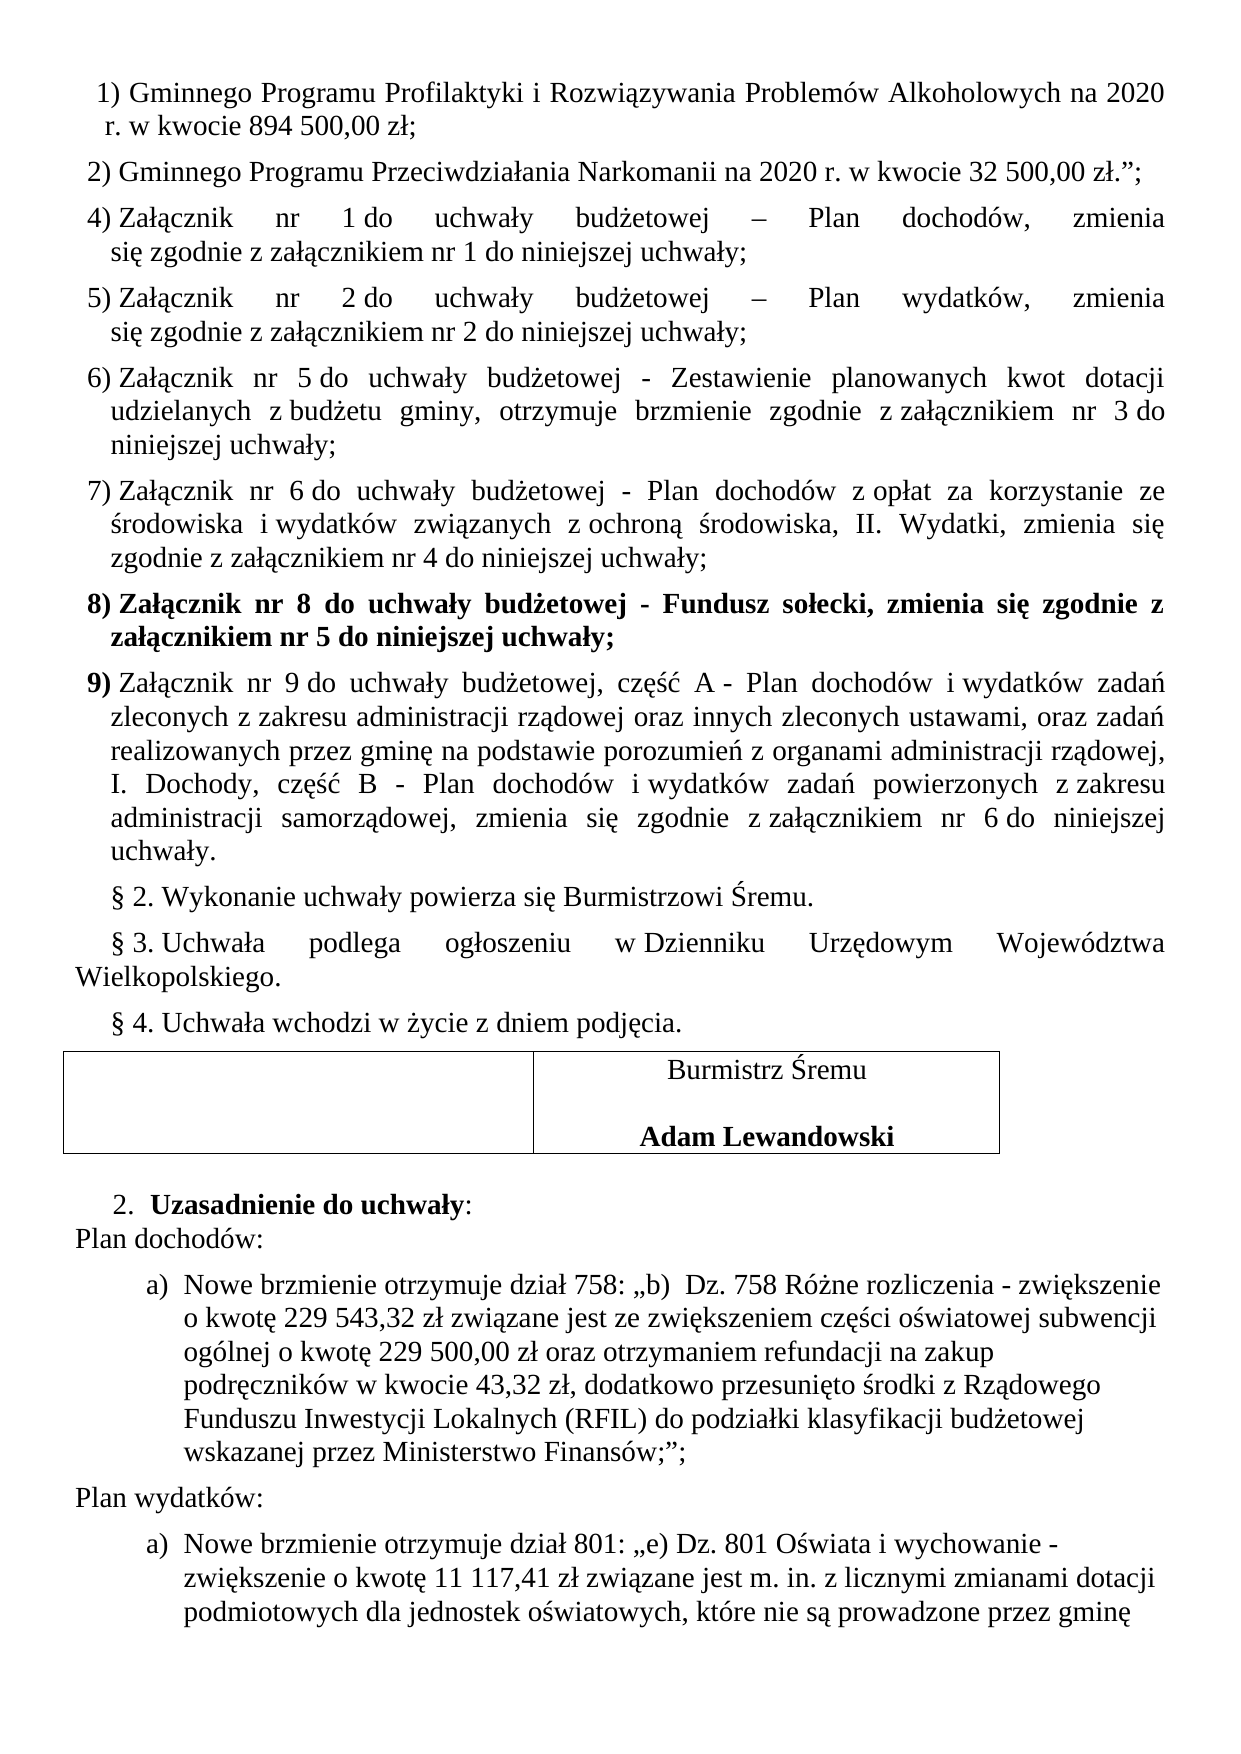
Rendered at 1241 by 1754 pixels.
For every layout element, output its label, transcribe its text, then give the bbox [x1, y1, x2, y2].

text 2) Gminnego Programu Przeciwdziałania Narkomanii na 2020 r. w kwocie 32 500,00 zł.”; [87, 154, 1165, 188]
text 7) Załącznik nr 6 do uchwały budżetowej - Plan dochodów z opłat za korzystanie ze środowiska i wydatków związanych z ochroną środowiska, II. Wydatki, zmienia się zgodnie z załącznikiem nr 4 do niniejszej uchwały; [87, 473, 1165, 573]
text 8) Załącznik nr 8 do uchwały budżetowej - Fundusz sołecki, zmienia się zgodnie z załącznikiem nr 5 do niniejszej uchwały; [87, 586, 1165, 653]
text Plan wydatków: [75, 1481, 1165, 1514]
list Uzasadnienie do uchwały: [112, 1187, 1165, 1221]
text § 4. Uchwała wchodzi w życie z dniem podjęcia. [75, 1005, 1165, 1038]
text Plan dochodów: [75, 1221, 1165, 1254]
text 4) Załącznik nr 1 do uchwały budżetowej – Plan dochodów, zmienia się zgodnie z załącznikiem nr 1 do niniejszej uchwały; [87, 201, 1165, 268]
text 6) Załącznik nr 5 do uchwały budżetowej - Zestawienie planowanych kwot dotacji udzielanych z budżetu gminy, otrzymuje brzmienie zgodnie z załącznikiem nr 3 do niniejszej uchwały; [87, 360, 1165, 460]
text § 2. Wykonanie uchwały powierza się Burmistrzowi Śremu. [75, 879, 1165, 913]
text § 3. Uchwała podlega ogłoszeniu w Dzienniku Urzędowym Województwa Wielkopolskiego. [75, 925, 1165, 992]
list Nowe brzmienie otrzymuje dział 758: „b) Dz. 758 Różne rozliczenia - zwiększenie o kwotę 229 543,32 zł związane jest ze zwiększeniem części oświatowej subwencji ogólnej o kwotę 229 500,00 zł oraz otrzymaniem refundacji na zakup podręczników w kwocie 43,32 zł, dodatkowo przesunięto środki z Rządowego Funduszu Inwestycji Lokalnych (RFIL) do podziałki klasyfikacji budżetowej wskazanej przez Ministerstwo Finansów;”; [146, 1267, 1165, 1468]
text 5) Załącznik nr 2 do uchwały budżetowej – Plan wydatków, zmienia się zgodnie z załącznikiem nr 2 do niniejszej uchwały; [87, 280, 1165, 347]
text 1) Gminnego Programu Profilaktyki i Rozwiązywania Problemów Alkoholowych na 2020 r. w kwocie 894 500,00 zł; [96, 75, 1165, 142]
table_header [64, 1052, 533, 1153]
text 9) Załącznik nr 9 do uchwały budżetowej, część A - Plan dochodów i wydatków zadań zleconych z zakresu administracji rządowej oraz innych zleconych ustawami, oraz zadań realizowanych przez gminę na podstawie porozumień z organami administracji rządowej, I. Dochody, część B - Plan dochodów i wydatków zadań powierzonych z zakresu administracji samorządowej, zmienia się zgodnie z załącznikiem nr 6 do niniejszej uchwały. [87, 666, 1165, 867]
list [146, 1527, 1165, 1627]
table_header Burmistrz Śremu Adam Lewandowski [534, 1052, 999, 1153]
